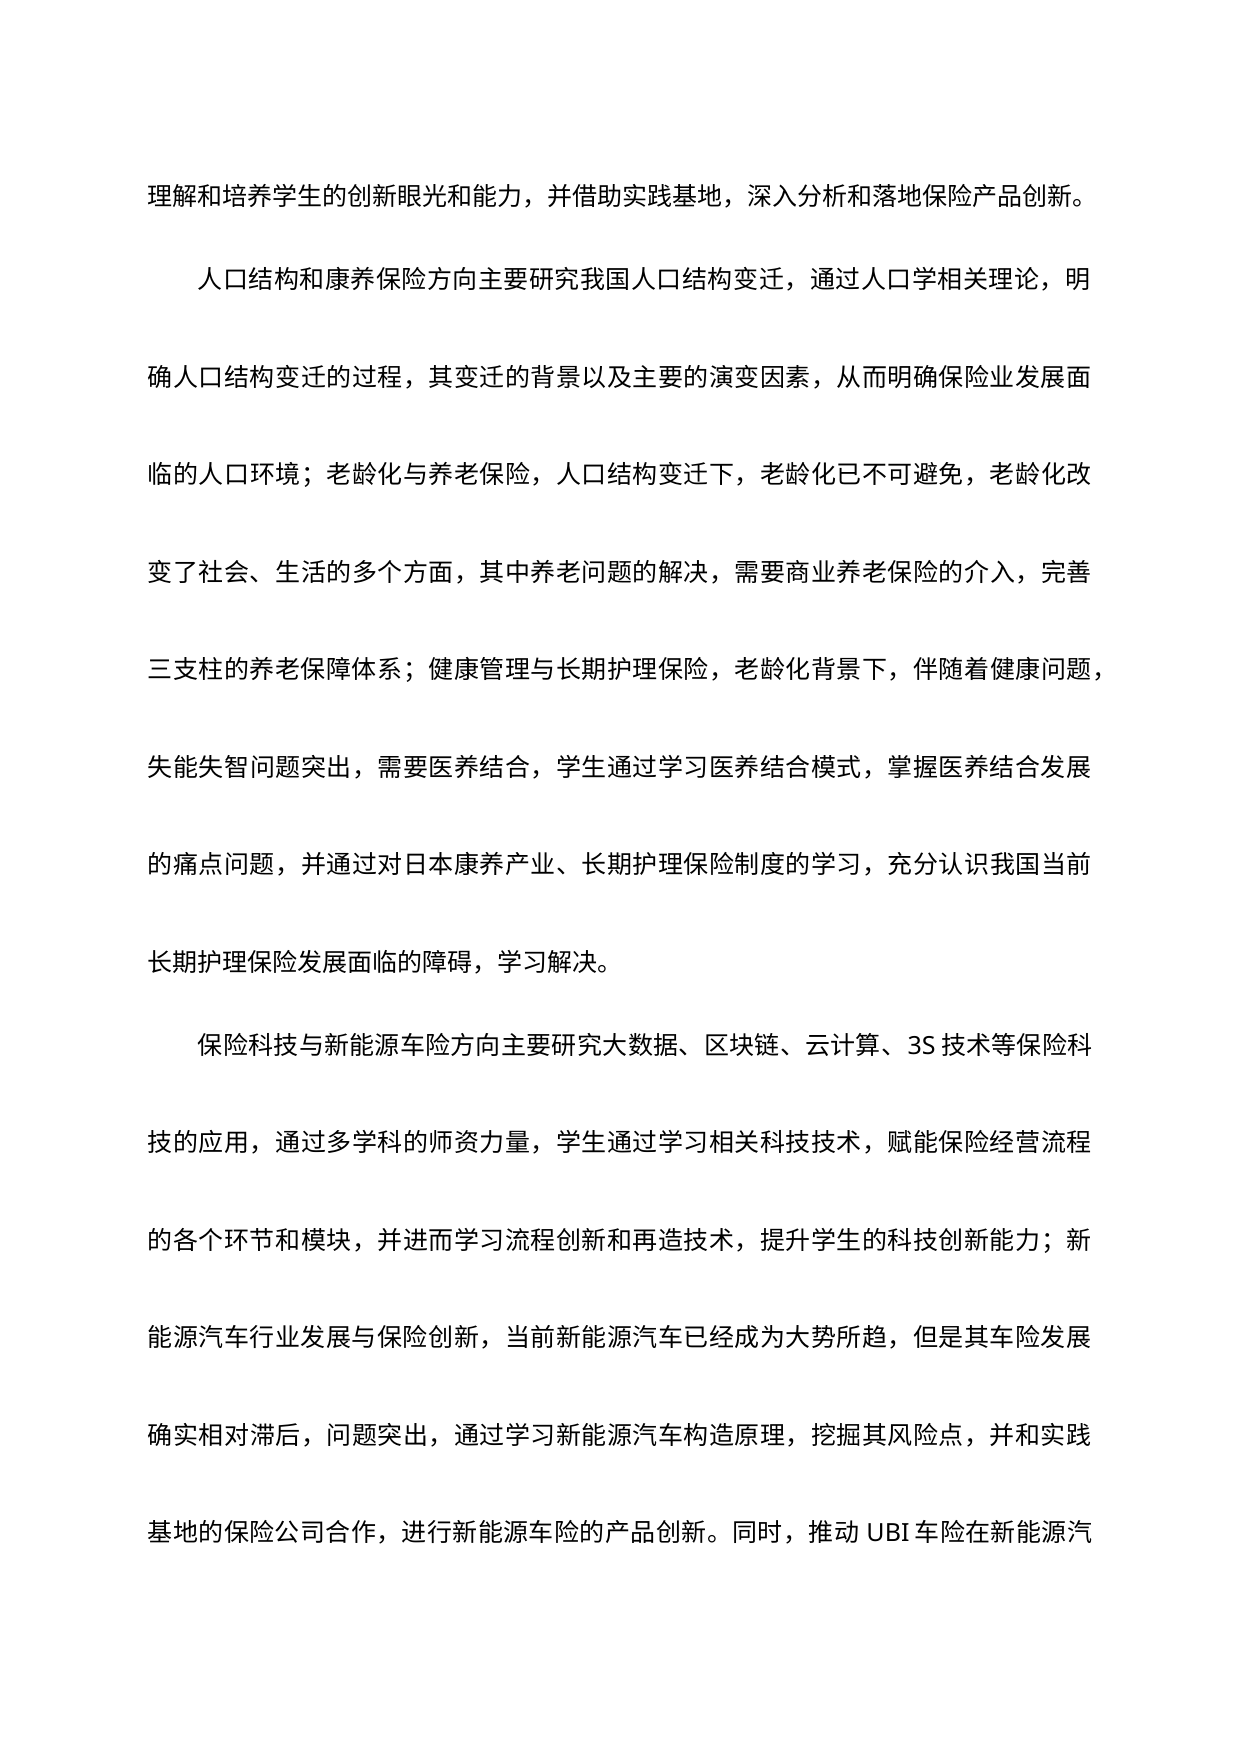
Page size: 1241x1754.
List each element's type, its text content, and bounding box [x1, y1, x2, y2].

text 人口结构和康养保险方向主要研究我国人口结构变迁，通过人口学相关理论，明确人口结构变迁的过程，其变迁的背景以及主要的演变因素，从而明确保险业发展面临的人口环境；老龄化与养老保险，人口结构变迁下，老龄化已不可避免，老龄化改变了社会、生活的多个方面，其中养老问题的解决，需要商业养老保险的介入，完善三支柱的养老保障体系；健康管理与长期护理保险，老龄化背景下，伴随着健康问题，失能失智问题突出，需要医养结合，学生通过学习医养结合模式，掌握医养结合发展的痛点问题，并通过对日本康养产业、长期护理保险制度的学习，充分认识我国当前长期护理保险发展面临的障碍，学习解决。 [148, 245, 1092, 993]
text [148, 162, 1092, 227]
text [148, 1011, 1092, 1563]
